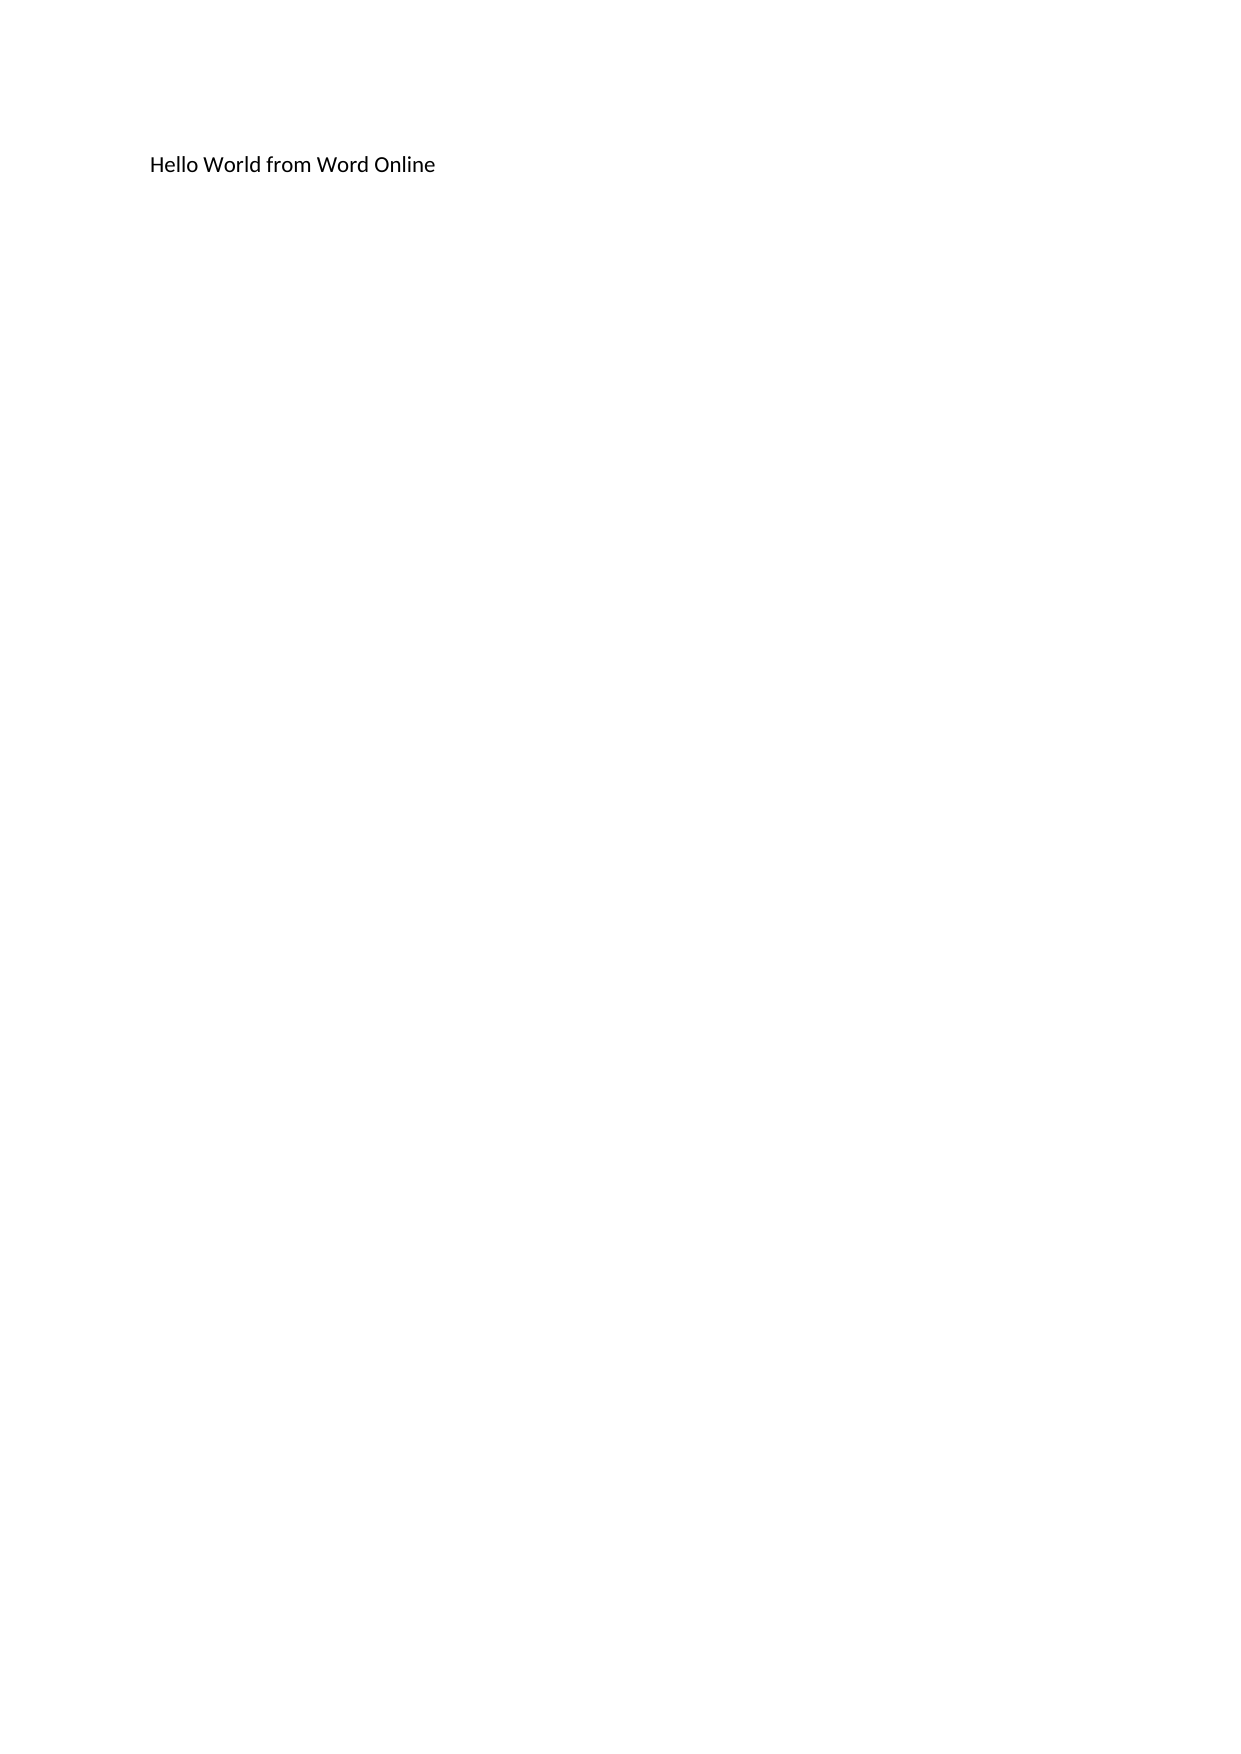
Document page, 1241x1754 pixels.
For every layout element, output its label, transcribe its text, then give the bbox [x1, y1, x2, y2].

text Hello World from Word Online [150, 150, 1090, 178]
